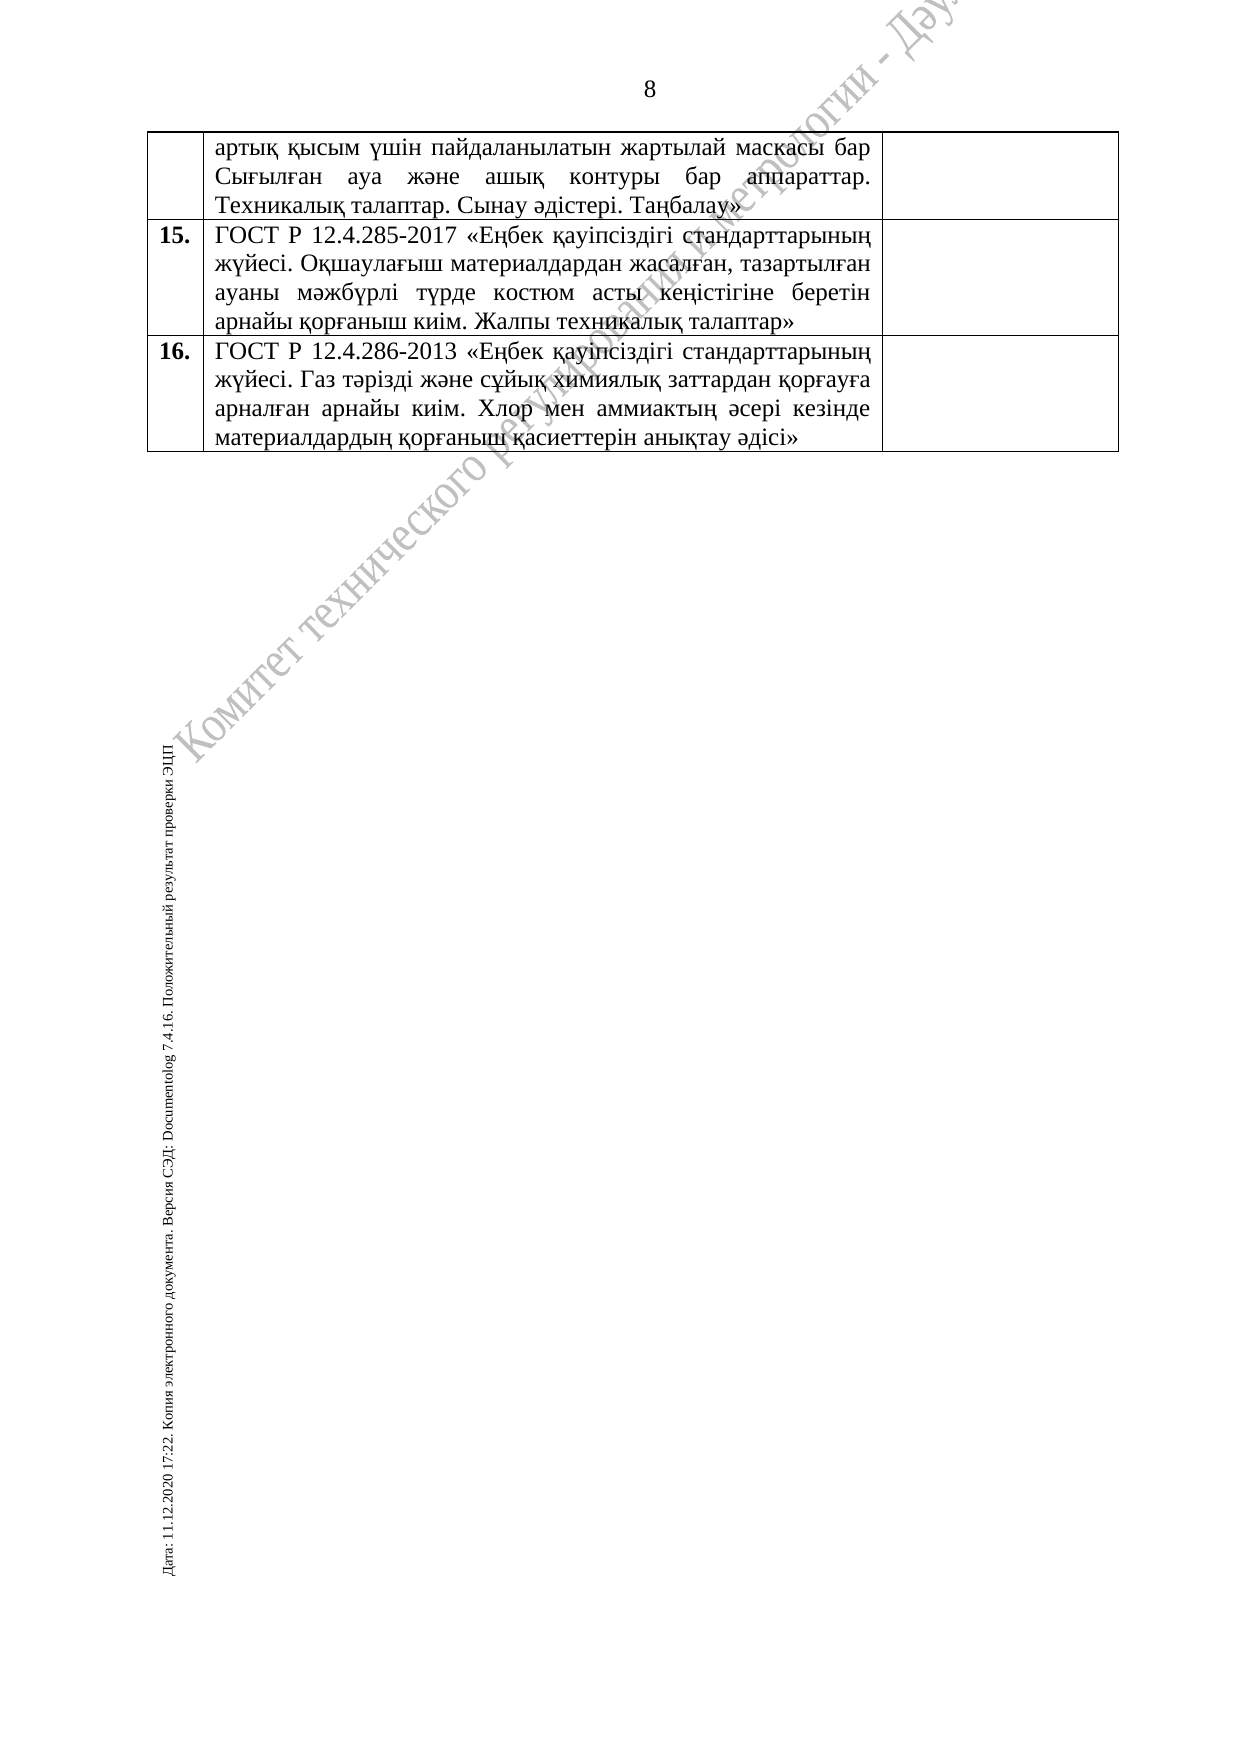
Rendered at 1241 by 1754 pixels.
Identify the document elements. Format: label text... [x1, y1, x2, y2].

table_cell [883, 133, 1118, 219]
table_cell [883, 336, 1118, 451]
table_cell [148, 133, 203, 219]
table_cell [883, 220, 1118, 335]
table_cell ГОСТ Р 12.4.278-2012 «Еңбек қауіпсіздігі стандарттарының жүйесі. Тыныс алу органдарын жеке қорғау құралдары. Тек артық қысым үшін пайдаланылатын жартылай маскасы бар Сығылған ауа және ашық контуры бар аппараттар. Техникалық талаптар. Сынау әдістері. Таңбалау» [204, 133, 882, 219]
table_cell [148, 220, 203, 335]
table_cell [148, 336, 203, 451]
table_cell ГОСТ Р 12.4.285-2017 «Еңбек қауіпсіздігі стандарттарының жүйесі. Оқшаулағыш материалдардан жасалған, тазартылған ауаны мәжбүрлі түрде костюм асты кеңістігіне беретін арнайы қорғаныш киім. Жалпы техникалық талаптар» [204, 220, 882, 335]
table_cell ГОСТ Р 12.4.286-2013 «Еңбек қауіпсіздігі стандарттарының жүйесі. Газ тәрізді және сұйық химиялық заттардан қорғауға арналған арнайы киім. Хлор мен аммиактың әсері кезінде материалдардың қорғаныш қасиеттерін анықтау әдісі» [204, 336, 882, 451]
